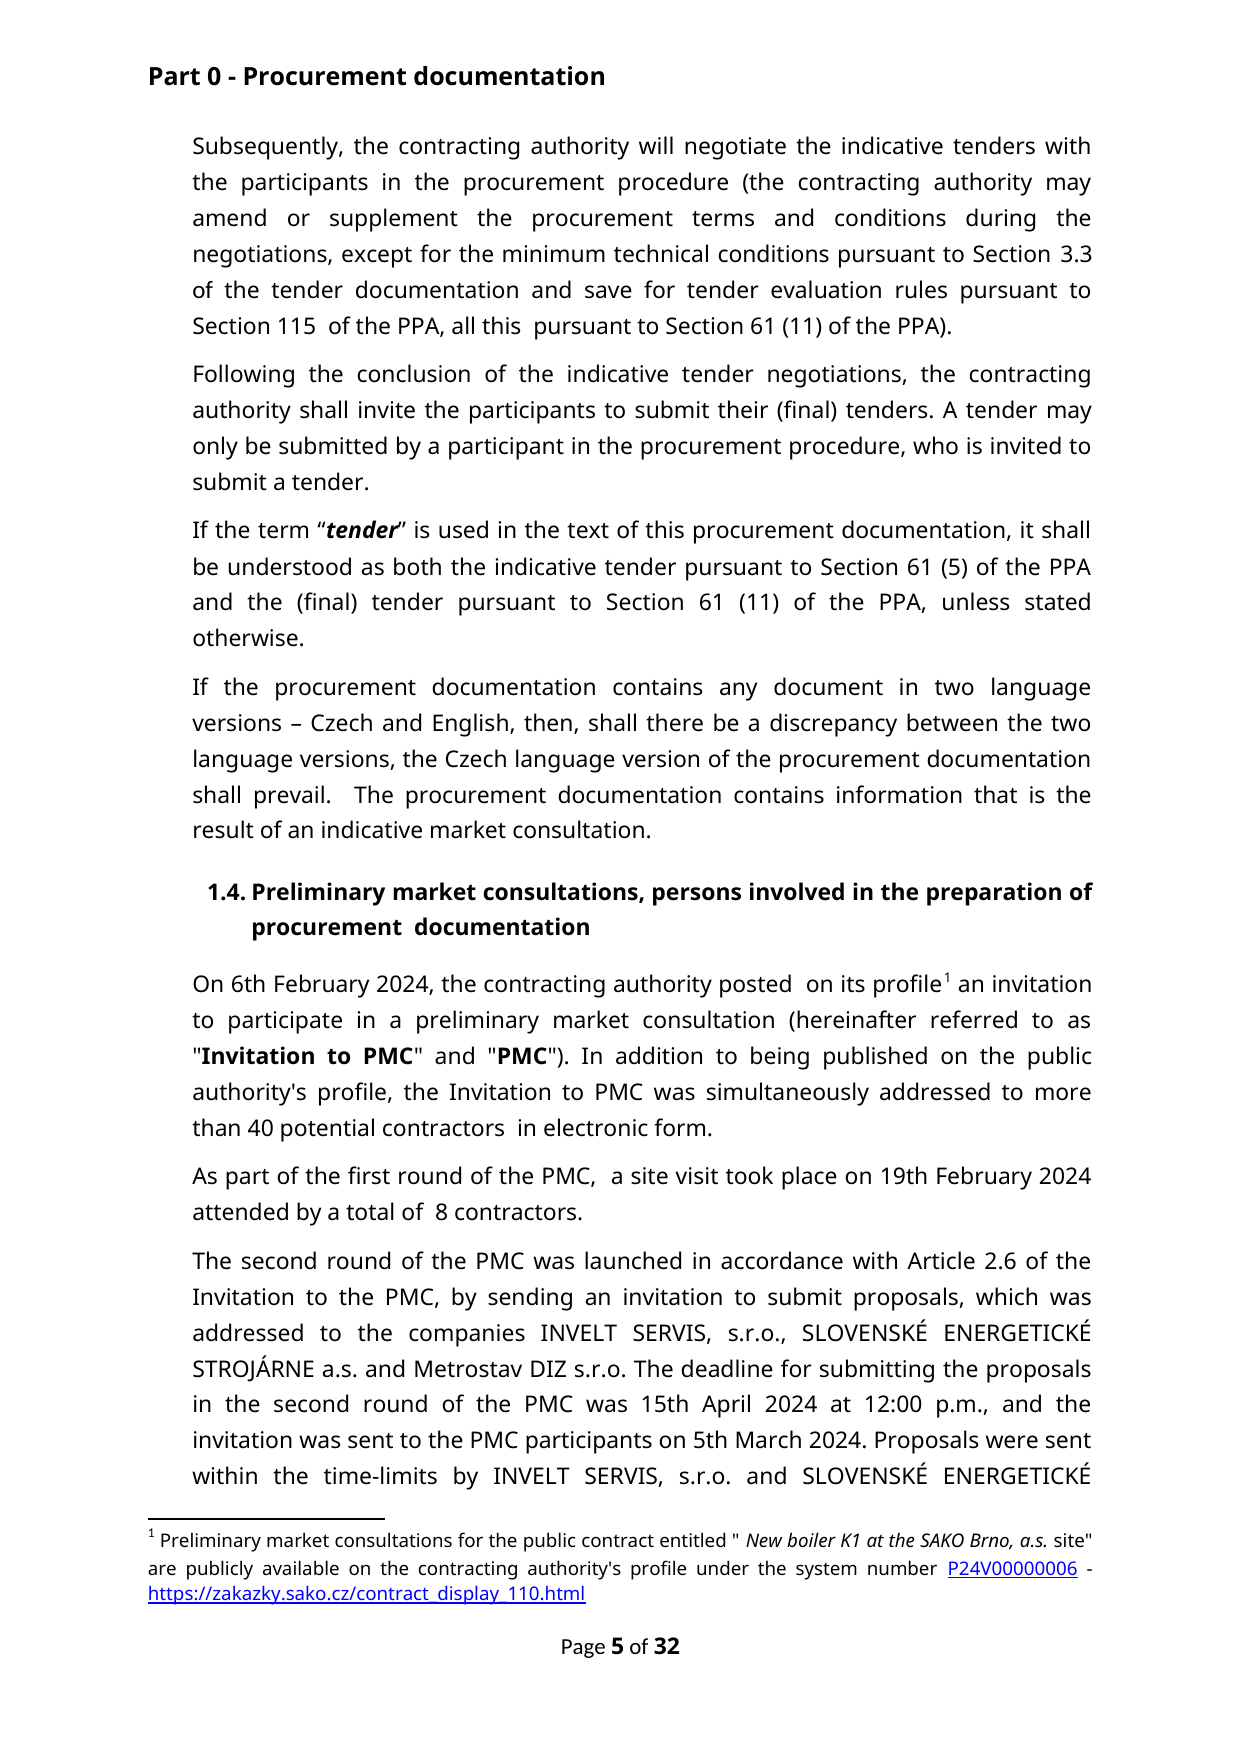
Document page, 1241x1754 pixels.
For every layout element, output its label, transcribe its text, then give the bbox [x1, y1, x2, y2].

text As part of the first round of the PMC, a site visit took place on 19th February 2024 attended by a total of 8 contractors. [192, 1160, 1092, 1227]
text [192, 1245, 1092, 1492]
subtitle Preliminary market consultations, persons involved in the preparation of procurement documentation [207, 875, 1092, 943]
text Subsequently, the contracting authority will negotiate the indicative tenders with the participants in the procurement procedure (the contracting authority may amend or supplement the procurement terms and conditions during the negotiations, except for the minimum technical conditions pursuant to Section 3.3 of the tender documentation and save for tender evaluation rules pursuant to Section 115 of the PPA, all this pursuant to Section 61 (11) of the PPA). [192, 130, 1092, 341]
text If the term “tender” is used in the text of this procurement documentation, it shall be understood as both the indicative tender pursuant to Section 61 (5) of the PPA and the (final) tender pursuant to Section 61 (11) of the PPA, unless stated otherwise. [192, 514, 1092, 653]
text On 6th February 2024, the contracting authority posted on its profile an invitation to participate in a preliminary market consultation (hereinafter referred to as "Invitation to PMC" and "PMC"). In addition to being published on the public authority's profile, the Invitation to PMC was simultaneously addressed to more than 40 potential contractors in electronic form. [192, 968, 1092, 1143]
text If the procurement documentation contains any document in two language versions – Czech and English, then, shall there be a discrepancy between the two language versions, the Czech language version of the procurement documentation shall prevail. The procurement documentation contains information that is the result of an indicative market consultation. [192, 671, 1092, 846]
text Following the conclusion of the indicative tender negotiations, the contracting authority shall invite the participants to submit their (final) tenders. A tender may only be submitted by a participant in the procurement procedure, who is invited to submit a tender. [192, 358, 1092, 497]
